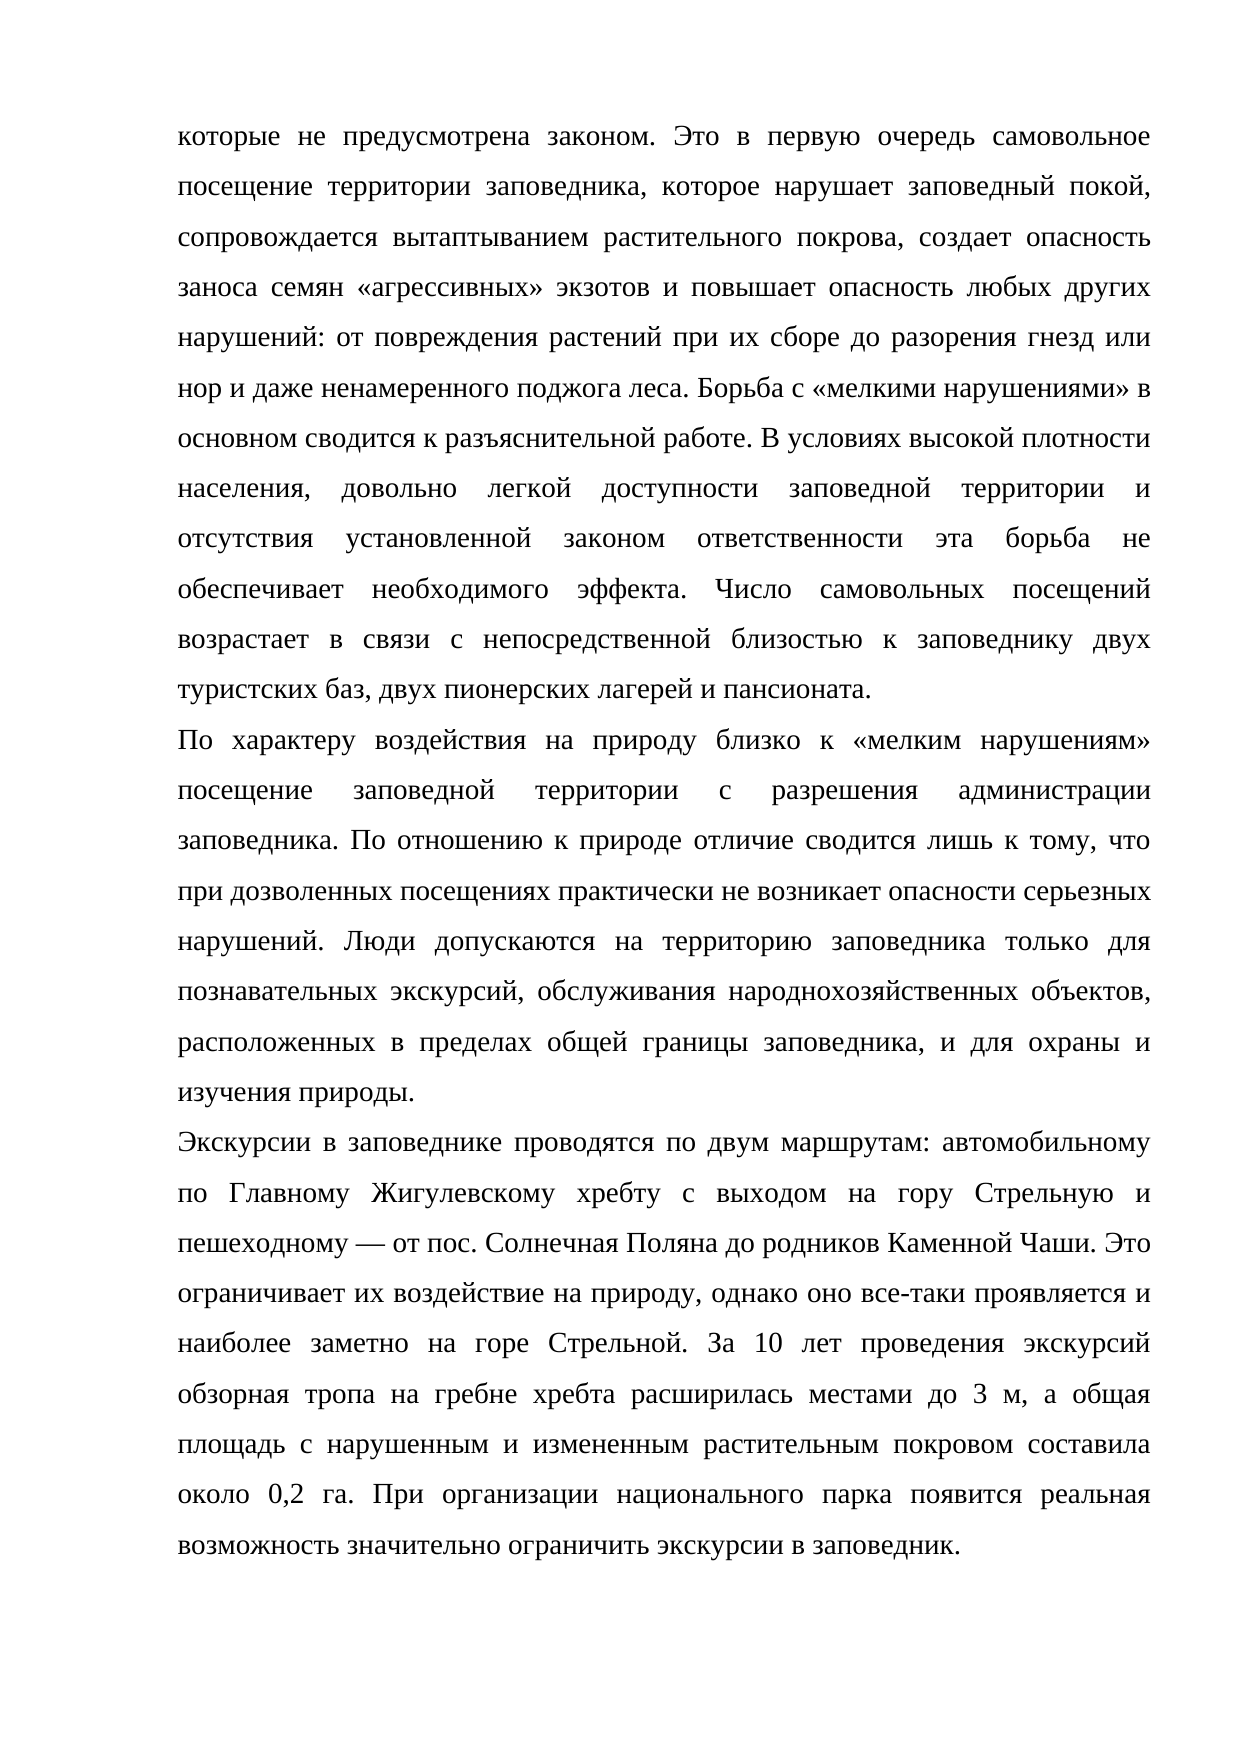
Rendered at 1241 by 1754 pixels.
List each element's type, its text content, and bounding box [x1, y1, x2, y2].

text По характеру воздействия на природу близко к «мелким нарушениям» посещение заповедной территории с разрешения администрации заповедника. По отношению к природе отличие сводится лишь к тому, что при дозволенных посещениях практически не возникает опасности серьезных нарушений. Люди допускаются на территорию заповедника только для познавательных экскурсий, обслуживания народнохозяйственных объектов, расположенных в пределах общей границы заповедника, и для охраны и изучения природы. [177, 722, 1152, 1108]
text Экскурсии в заповеднике проводятся по двум маршрутам: автомобильному по Главному Жигулевскому хребту с выходом на гору Стрельную и пешеходному — от пос. Солнечная Поляна до родников Каменной Чаши. Это ограничивает их воздействие на природу, однако оно все-таки проявляется и наиболее заметно на горе Стрельной. За 10 лет проведения экскурсий обзорная тропа на гребне хребта расширилась местами до , а общая площадь с нарушенным и измененным растительным покровом составила около . При организации национального парка появится реальная возможность значительно ограничить экскурсии в заповедник. [177, 1124, 1152, 1560]
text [177, 118, 1152, 705]
